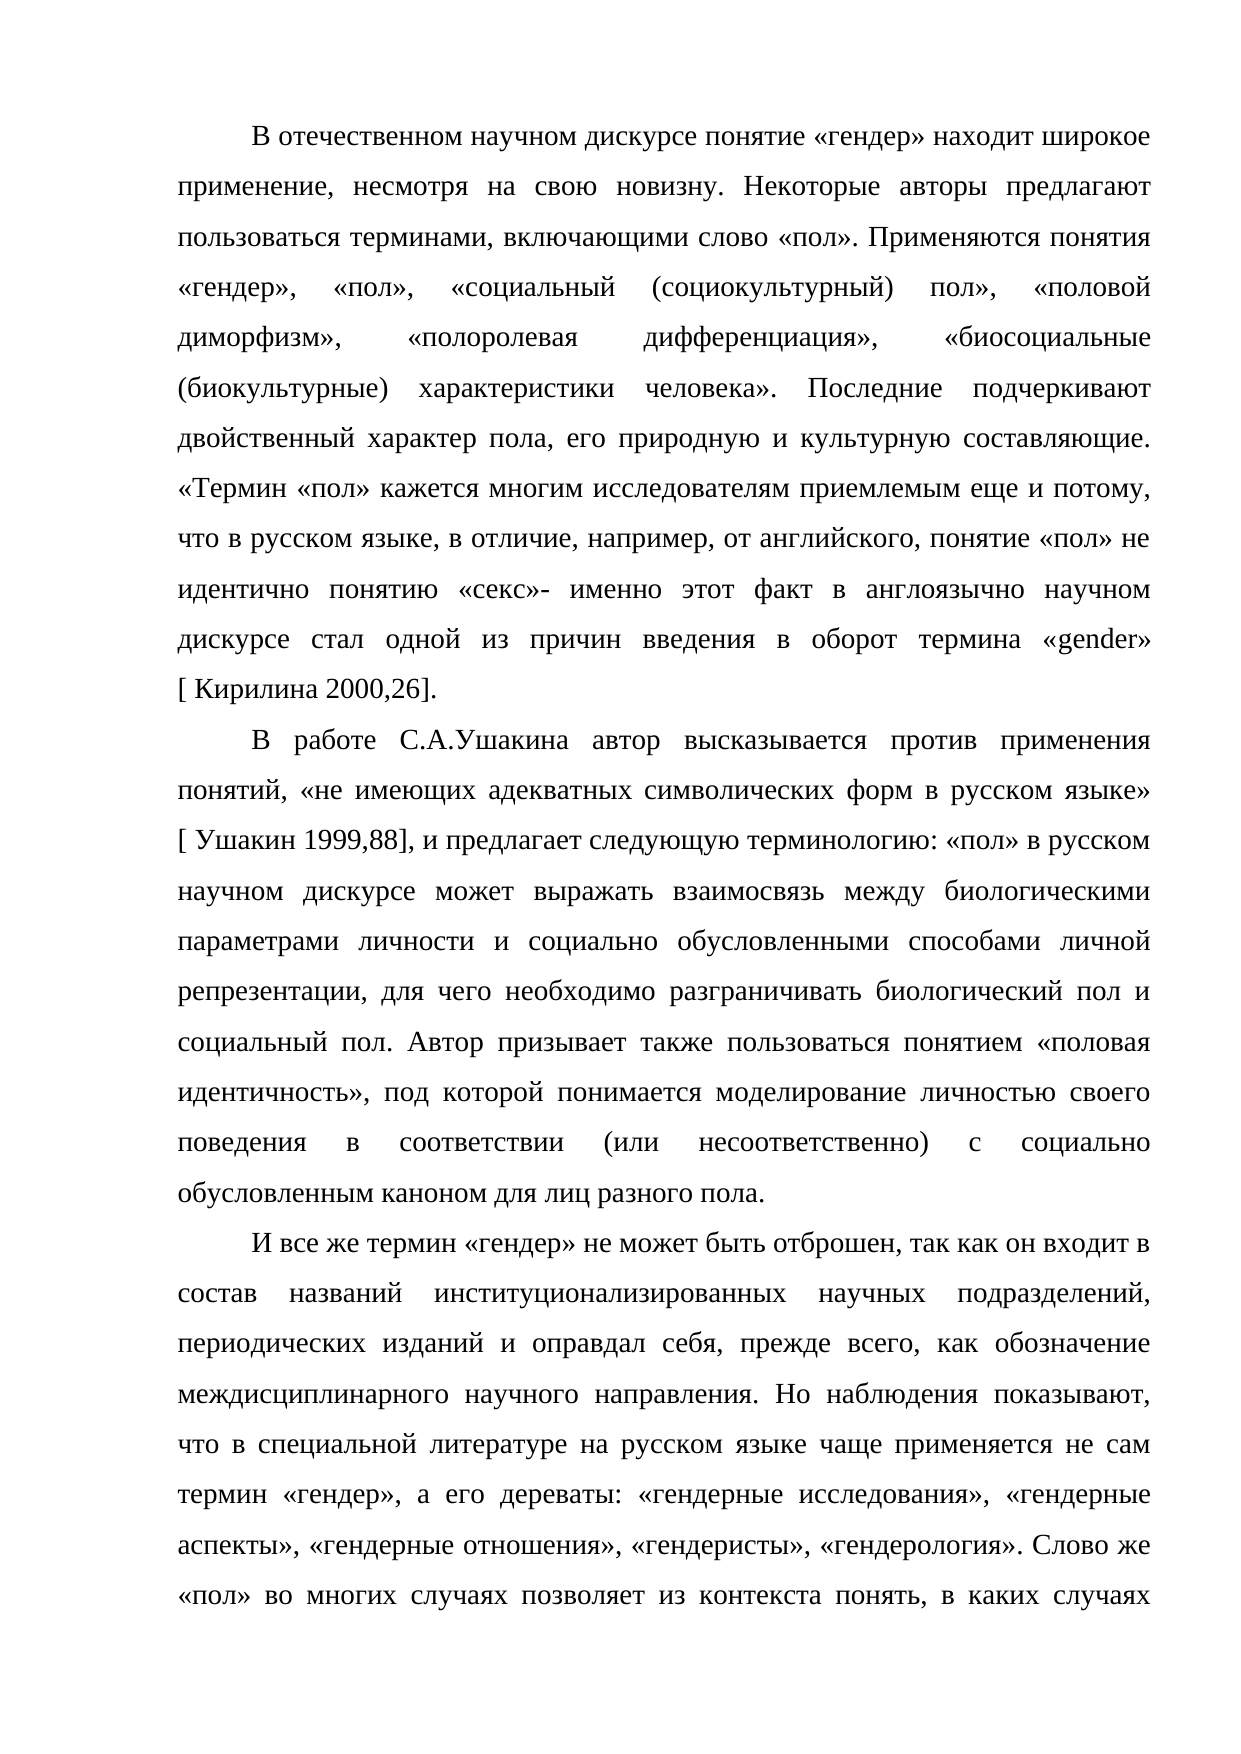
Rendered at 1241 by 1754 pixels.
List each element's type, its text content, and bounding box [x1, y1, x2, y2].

text В отечественном научном дискурсе понятие «гендер» находит широкое применение, несмотря на свою новизну. Некоторые авторы предлагают пользоваться терминами, включающими слово «пол». Применяются понятия «гендер», «пол», «социальный (социокультурный) пол», «половой диморфизм», «полоролевая дифференциация», «биосоциальные (биокультурные) характеристики человека». Последние подчеркивают двойственный характер пола, его природную и культурную составляющие. «Термин «пол» кажется многим исследователям приемлемым еще и потому, что в русском языке, в отличие, например, от английского, понятие «пол» не идентично понятию «секс»- именно этот факт в англоязычно научном дискурсе стал одной из причин введения в оборот термина «gender» [ Кирилина 2000,26]. [177, 118, 1152, 705]
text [177, 1225, 1152, 1611]
text В работе С.А.Ушакина автор высказывается против применения понятий, «не имеющих адекватных символических форм в русском языке» [ Ушакин 1999,88], и предлагает следующую терминологию: «пол» в русском научном дискурсе может выражать взаимосвязь между биологическими параметрами личности и социально обусловленными способами личной репрезентации, для чего необходимо разграничивать биологический пол и социальный пол. Автор призывает также пользоваться понятием «половая идентичность», под которой понимается моделирование личностью своего поведения в соответствии (или несоответственно) с социально обусловленным каноном для лиц разного пола. [177, 722, 1152, 1208]
